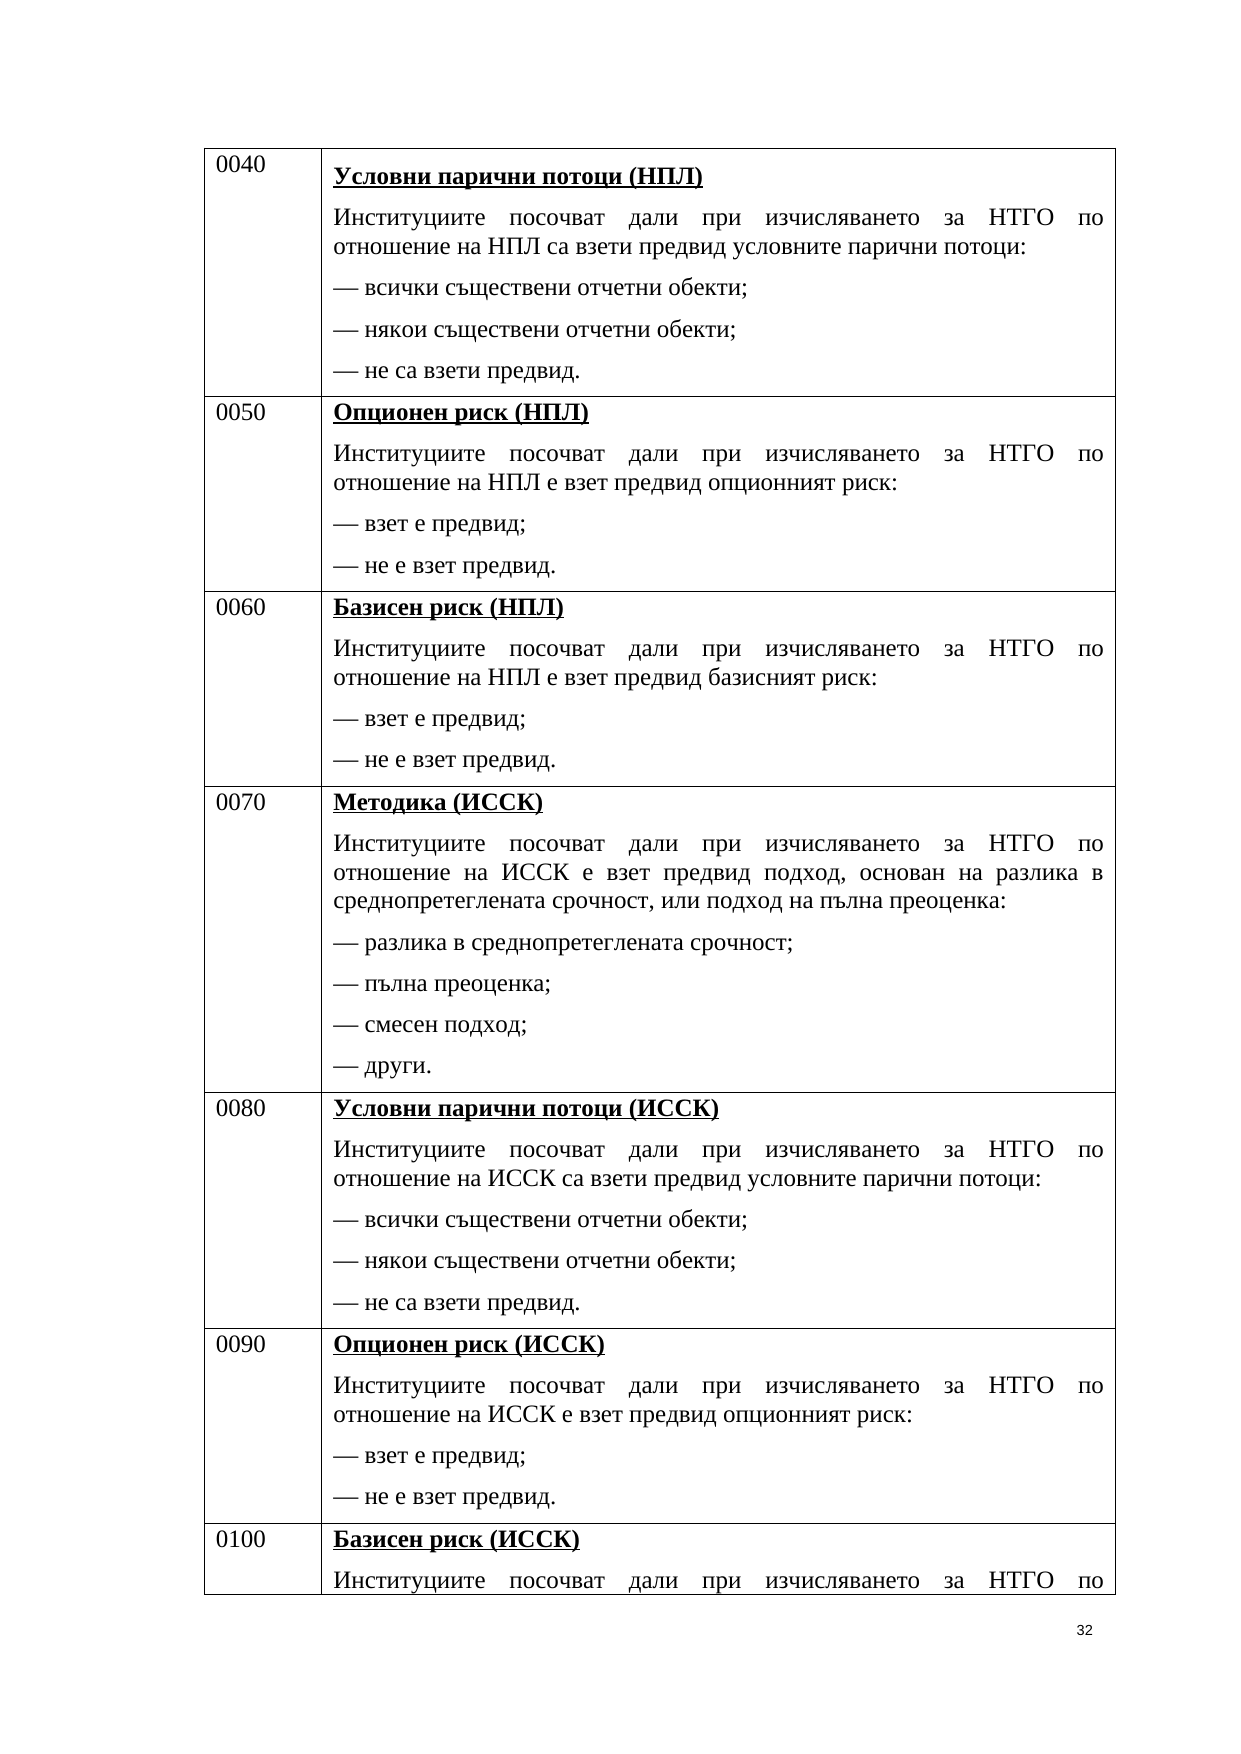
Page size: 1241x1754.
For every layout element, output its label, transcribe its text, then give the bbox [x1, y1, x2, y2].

table_cell Методика (ИССК) Институциите посочват дали при изчисляването за НТГО по отношение на ИССК е взет предвид подход, основан на разлика в среднопретеглената срочност, или подход на пълна преоценка: — разлика в среднопретеглената срочност; — пълна преоценка; — смесен подход; — други. [322, 787, 1115, 1092]
table_cell 0100 [205, 1524, 321, 1594]
table_cell Условни парични потоци (ИССК) Институциите посочват дали при изчисляването за НТГО по отношение на ИССК са взети предвид условните парични потоци: — всички съществени отчетни обекти; — някои съществени отчетни обекти; — не са взети предвид. [322, 1093, 1115, 1328]
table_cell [322, 1524, 1115, 1594]
table_cell Условни парични потоци (НПЛ) Институциите посочват дали при изчисляването за НТГО по отношение на НПЛ са взети предвид условните парични потоци: — всички съществени отчетни обекти; — някои съществени отчетни обекти; — не са взети предвид. [322, 149, 1115, 396]
table_cell 0060 [205, 592, 321, 786]
table_cell Опционен риск (НПЛ) Институциите посочват дали при изчисляването за НТГО по отношение на НПЛ е взет предвид опционният риск: — взет е предвид; — не е взет предвид. [322, 397, 1115, 591]
table_cell 0050 [205, 397, 321, 591]
table_cell 0090 [205, 1329, 321, 1523]
table_cell 0040 [205, 149, 321, 396]
table_cell Базисен риск (НПЛ) Институциите посочват дали при изчисляването за НТГО по отношение на НПЛ е взет предвид базисният риск: — взет е предвид; — не е взет предвид. [322, 592, 1115, 786]
table_cell 0080 [205, 1093, 321, 1328]
table_cell 0070 [205, 787, 321, 1092]
table_cell Опционен риск (ИССК) Институциите посочват дали при изчисляването за НТГО по отношение на ИССК е взет предвид опционният риск: — взет е предвид; — не е взет предвид. [322, 1329, 1115, 1523]
